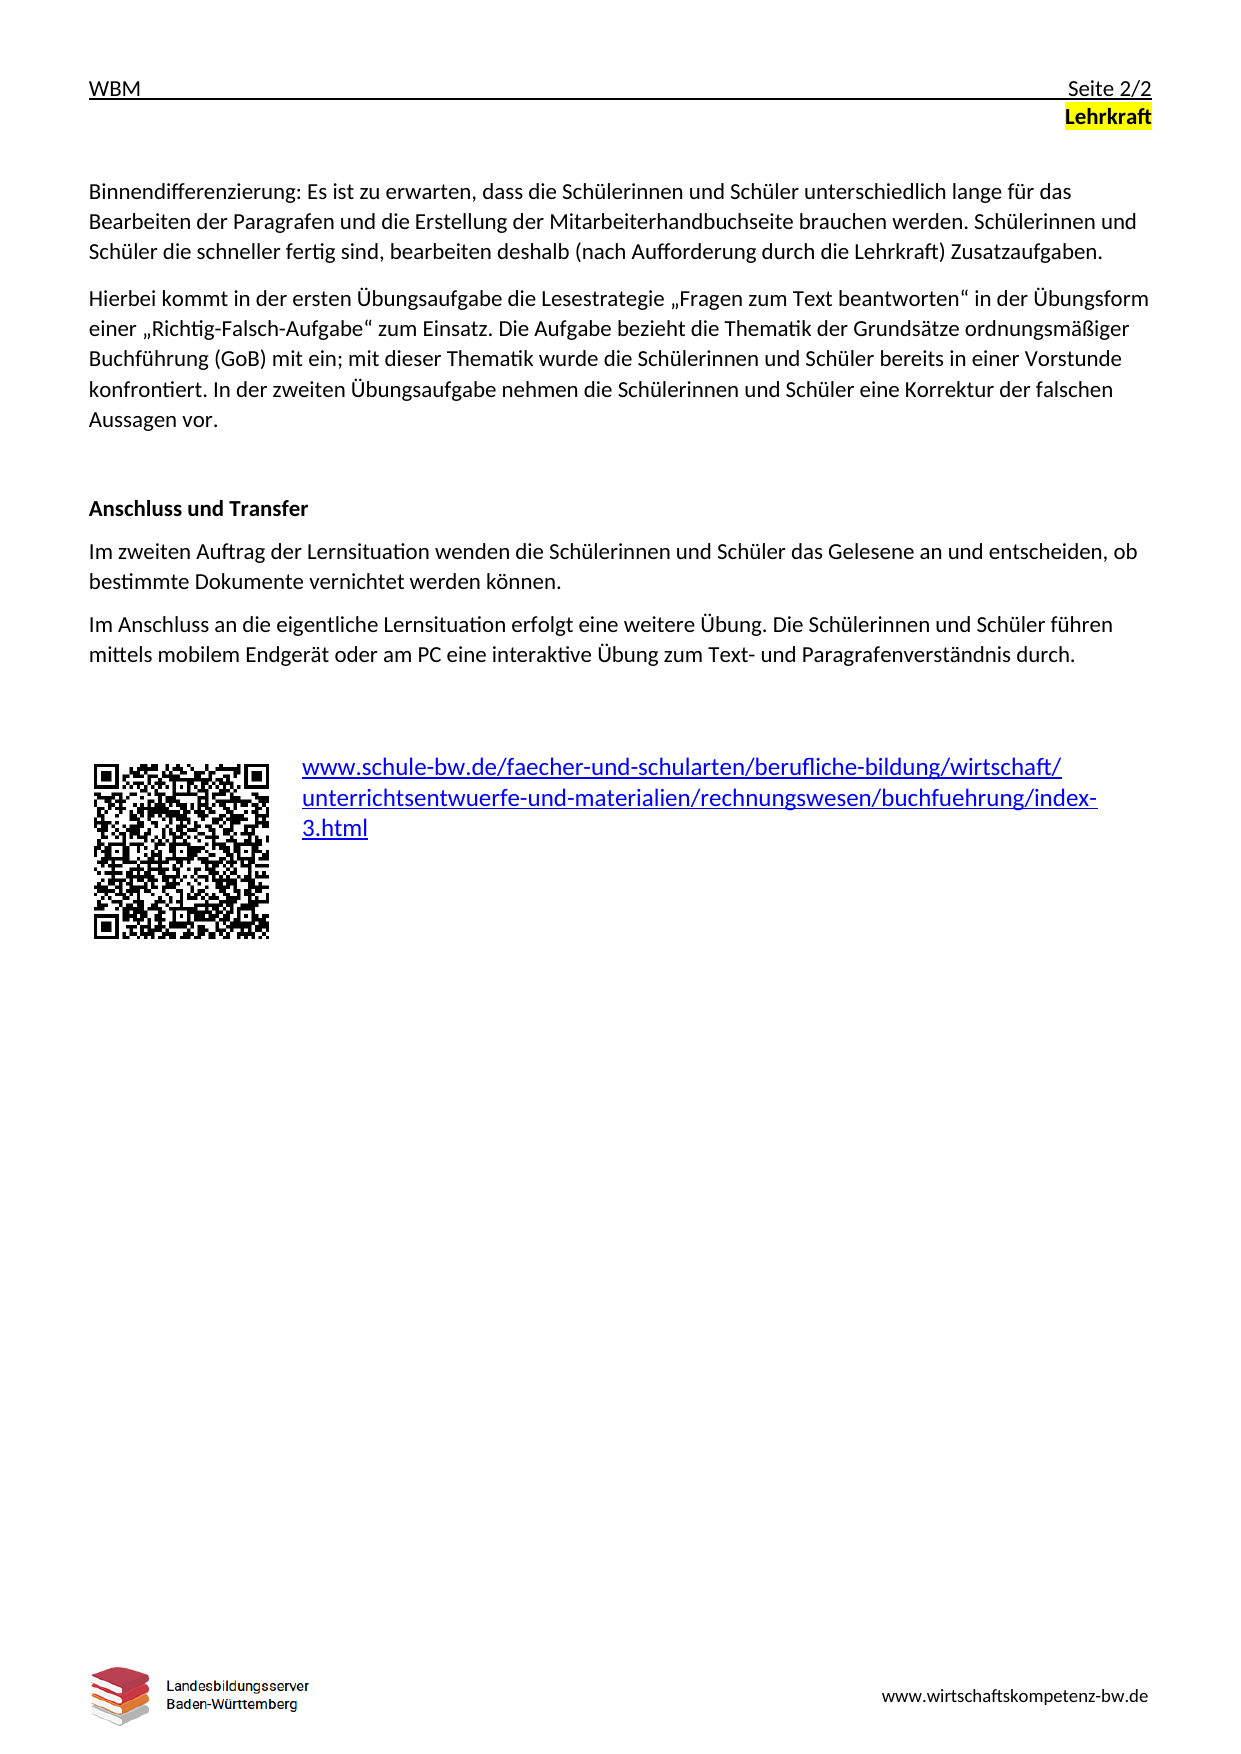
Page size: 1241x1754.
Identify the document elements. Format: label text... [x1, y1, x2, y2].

text www.schule-bw.de/faecher-und-schularten/berufliche-bildung/wirtschaft/unterrichtsentwuerfe-und-materialien/rechnungswesen/buchfuehrung/index-3.html [284, 751, 1152, 843]
picture [74, 745, 284, 954]
picture [81, 1655, 316, 1730]
text Im zweiten Auftrag der Lernsituation wenden die Schülerinnen und Schüler das Gelesene an und entscheiden, ob bestimmte Dokumente vernichtet werden können. [89, 537, 1152, 595]
text Binnendifferenzierung: Es ist zu erwarten, dass die Schülerinnen und Schüler unterschiedlich lange für das Bearbeiten der Paragrafen und die Erstellung der Mitarbeiterhandbuchseite brauchen werden. Schülerinnen und Schüler die schneller fertig sind, bearbeiten deshalb (nach Aufforderung durch die Lehrkraft) Zusatzaufgaben. [89, 177, 1152, 265]
text Hierbei kommt in der ersten Übungsaufgabe die Lesestrategie „Fragen zum Text beantworten“ in der Übungsform einer „Richtig-Falsch-Aufgabe“ zum Einsatz. Die Aufgabe bezieht die Thematik der Grundsätze ordnungsmäßiger Buchführung (GoB) mit ein; mit dieser Thematik wurde die Schülerinnen und Schüler bereits in einer Vorstunde konfrontiert. In der zweiten Übungsaufgabe nehmen die Schülerinnen und Schüler eine Korrektur der falschen Aussagen vor. [89, 284, 1152, 433]
text Anschluss und Transfer [89, 494, 1152, 522]
text Im Anschluss an die eigentliche Lernsituation erfolgt eine weitere Übung. Die Schülerinnen und Schüler führen mittels mobilem Endgerät oder am PC eine interaktive Übung zum Text- und Paragrafenverständnis durch. [89, 610, 1152, 668]
